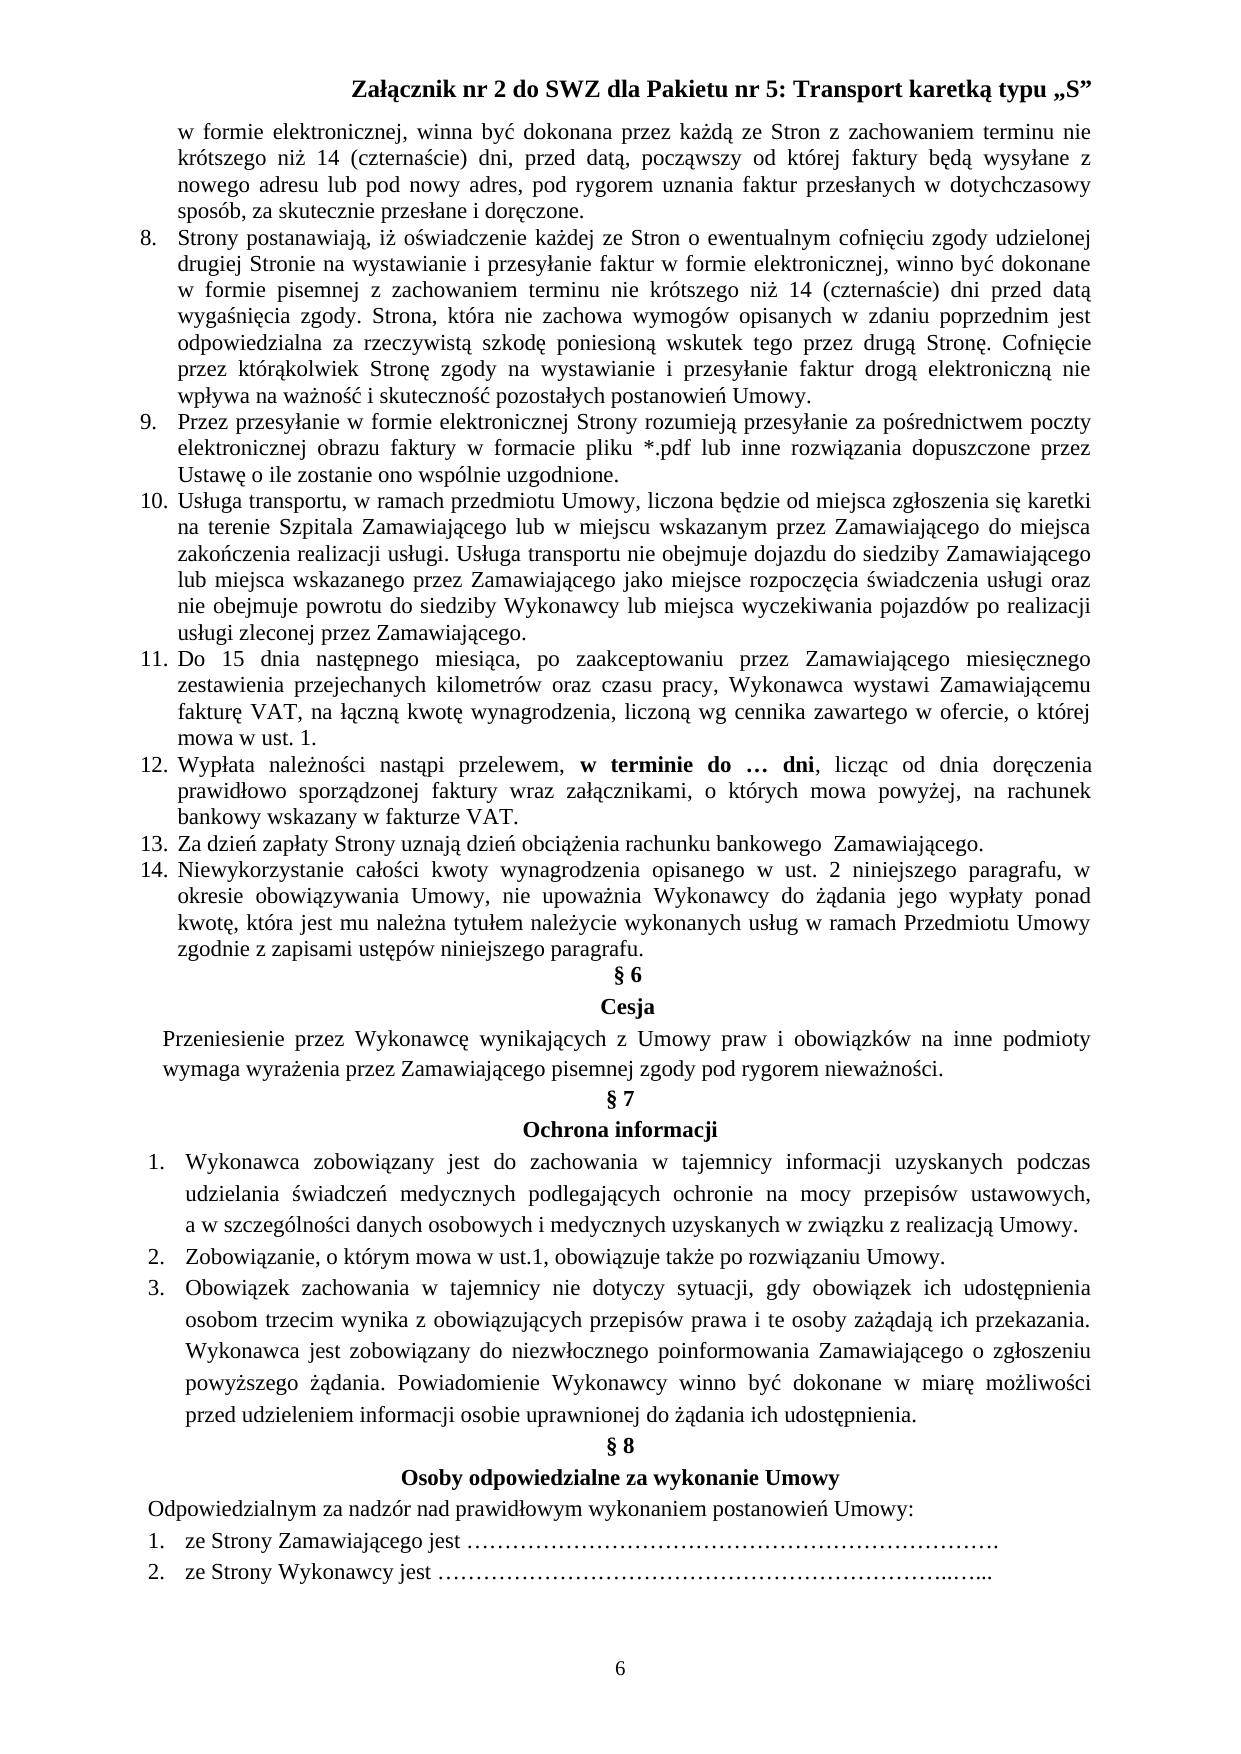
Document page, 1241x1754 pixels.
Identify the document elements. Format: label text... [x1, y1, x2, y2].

text Ochrona informacji [148, 1117, 1092, 1143]
text Przeniesienie przez Wykonawcę wynikających z Umowy praw i obowiązków na inne podmioty wymaga wyrażenia przez Zamawiającego pisemnej zgody pod rygorem nieważności. [162, 1024, 1092, 1081]
list Wykonawca zobowiązany jest do zachowania w tajemnicy informacji uzyskanych podczas udzielania świadczeń medycznych podlegających ochronie na mocy przepisów ustawowych, a w szczególności danych osobowych i medycznych uzyskanych w związku z realizacją Umowy. [148, 1148, 1092, 1238]
list ze Strony Wykonawcy jest …………………………………………………………..…... [148, 1558, 1092, 1585]
list Niewykorzystanie całości kwoty wynagrodzenia opisanego w ust. 2 niniejszego paragrafu, w okresie obowiązywania Umowy, nie upoważnia Wykonawcy do żądania jego wypłaty ponad kwotę, która jest mu należna tytułem należycie wykonanych usług w ramach Przedmiotu Umowy zgodnie z zapisami ustępów niniejszego paragrafu. [140, 856, 1092, 961]
list Przez przesyłanie w formie elektronicznej Strony rozumieją przesyłanie za pośrednictwem poczty elektronicznej obrazu faktury w formacie pliku *.pdf lub inne rozwiązania dopuszczone przez Ustawę o ile zostanie ono wspólnie uzgodnione. [140, 408, 1092, 487]
text Osoby odpowiedzialne za wykonanie Umowy [148, 1464, 1092, 1490]
list Zobowiązanie, o którym mowa w ust.1, obowiązuje także po rozwiązaniu Umowy. [148, 1243, 1092, 1269]
text Cesja [162, 993, 1092, 1019]
text § 6 [162, 961, 1092, 988]
text Odpowiedzialnym za nadzór nad prawidłowym wykonaniem postanowień Umowy: [148, 1495, 1092, 1522]
list Usługa transportu, w ramach przedmiotu Umowy, liczona będzie od miejsca zgłoszenia się karetki na terenie Szpitala Zamawiającego lub w miejscu wskazanym przez Zamawiającego do miejsca zakończenia realizacji usługi. Usługa transportu nie obejmuje dojazdu do siedziby Zamawiającego lub miejsca wskazanego przez Zamawiającego jako miejsce rozpoczęcia świadczenia usługi oraz nie obejmuje powrotu do siedziby Wykonawcy lub miejsca wyczekiwania pojazdów po realizacji usługi zleconej przez Zamawiającego. [140, 487, 1092, 645]
list Do 15 dnia następnego miesiąca, po zaakceptowaniu przez Zamawiającego miesięcznego zestawienia przejechanych kilometrów oraz czasu pracy, Wykonawca wystawi Zamawiającemu fakturę VAT, na łączną kwotę wynagrodzenia, liczoną wg cennika zawartego w ofercie, o której mowa w ust. 1. [140, 645, 1092, 751]
list Wypłata należności nastąpi przelewem, w terminie do … dni, licząc od dnia doręczenia prawidłowo sporządzonej faktury wraz załącznikami, o których mowa powyżej, na rachunek bankowy wskazany w fakturze VAT. [140, 751, 1092, 830]
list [140, 118, 1092, 223]
list Za dzień zapłaty Strony uznają dzień obciążenia rachunku bankowego Zamawiającego. [140, 830, 1092, 856]
list Strony postanawiają, iż oświadczenie każdej ze Stron o ewentualnym cofnięciu zgody udzielonej drugiej Stronie na wystawianie i przesyłanie faktur w formie elektronicznej, winno być dokonane w formie pisemnej z zachowaniem terminu nie krótszego niż 14 (czternaście) dni przed datą wygaśnięcia zgody. Strona, która nie zachowa wymogów opisanych w zdaniu poprzednim jest odpowiedzialna za rzeczywistą szkodę poniesioną wskutek tego przez drugą Stronę. Cofnięcie przez którąkolwiek Stronę zgody na wystawianie i przesyłanie faktur drogą elektroniczną nie wpływa na ważność i skuteczność pozostałych postanowień Umowy. [140, 223, 1092, 408]
list ze Strony Zamawiającego jest ……………………………………………………………. [148, 1527, 1092, 1553]
text § 7 [148, 1085, 1092, 1111]
text § 8 [148, 1432, 1092, 1458]
list Obowiązek zachowania w tajemnicy nie dotyczy sytuacji, gdy obowiązek ich udostępnienia osobom trzecim wynika z obowiązujących przepisów prawa i te osoby zażądają ich przekazania. Wykonawca jest zobowiązany do niezwłocznego poinformowania Zamawiającego o zgłoszeniu powyższego żądania. Powiadomienie Wykonawcy winno być dokonane w miarę możliwości przed udzieleniem informacji osobie uprawnionej do żądania ich udostępnienia. [148, 1274, 1092, 1427]
